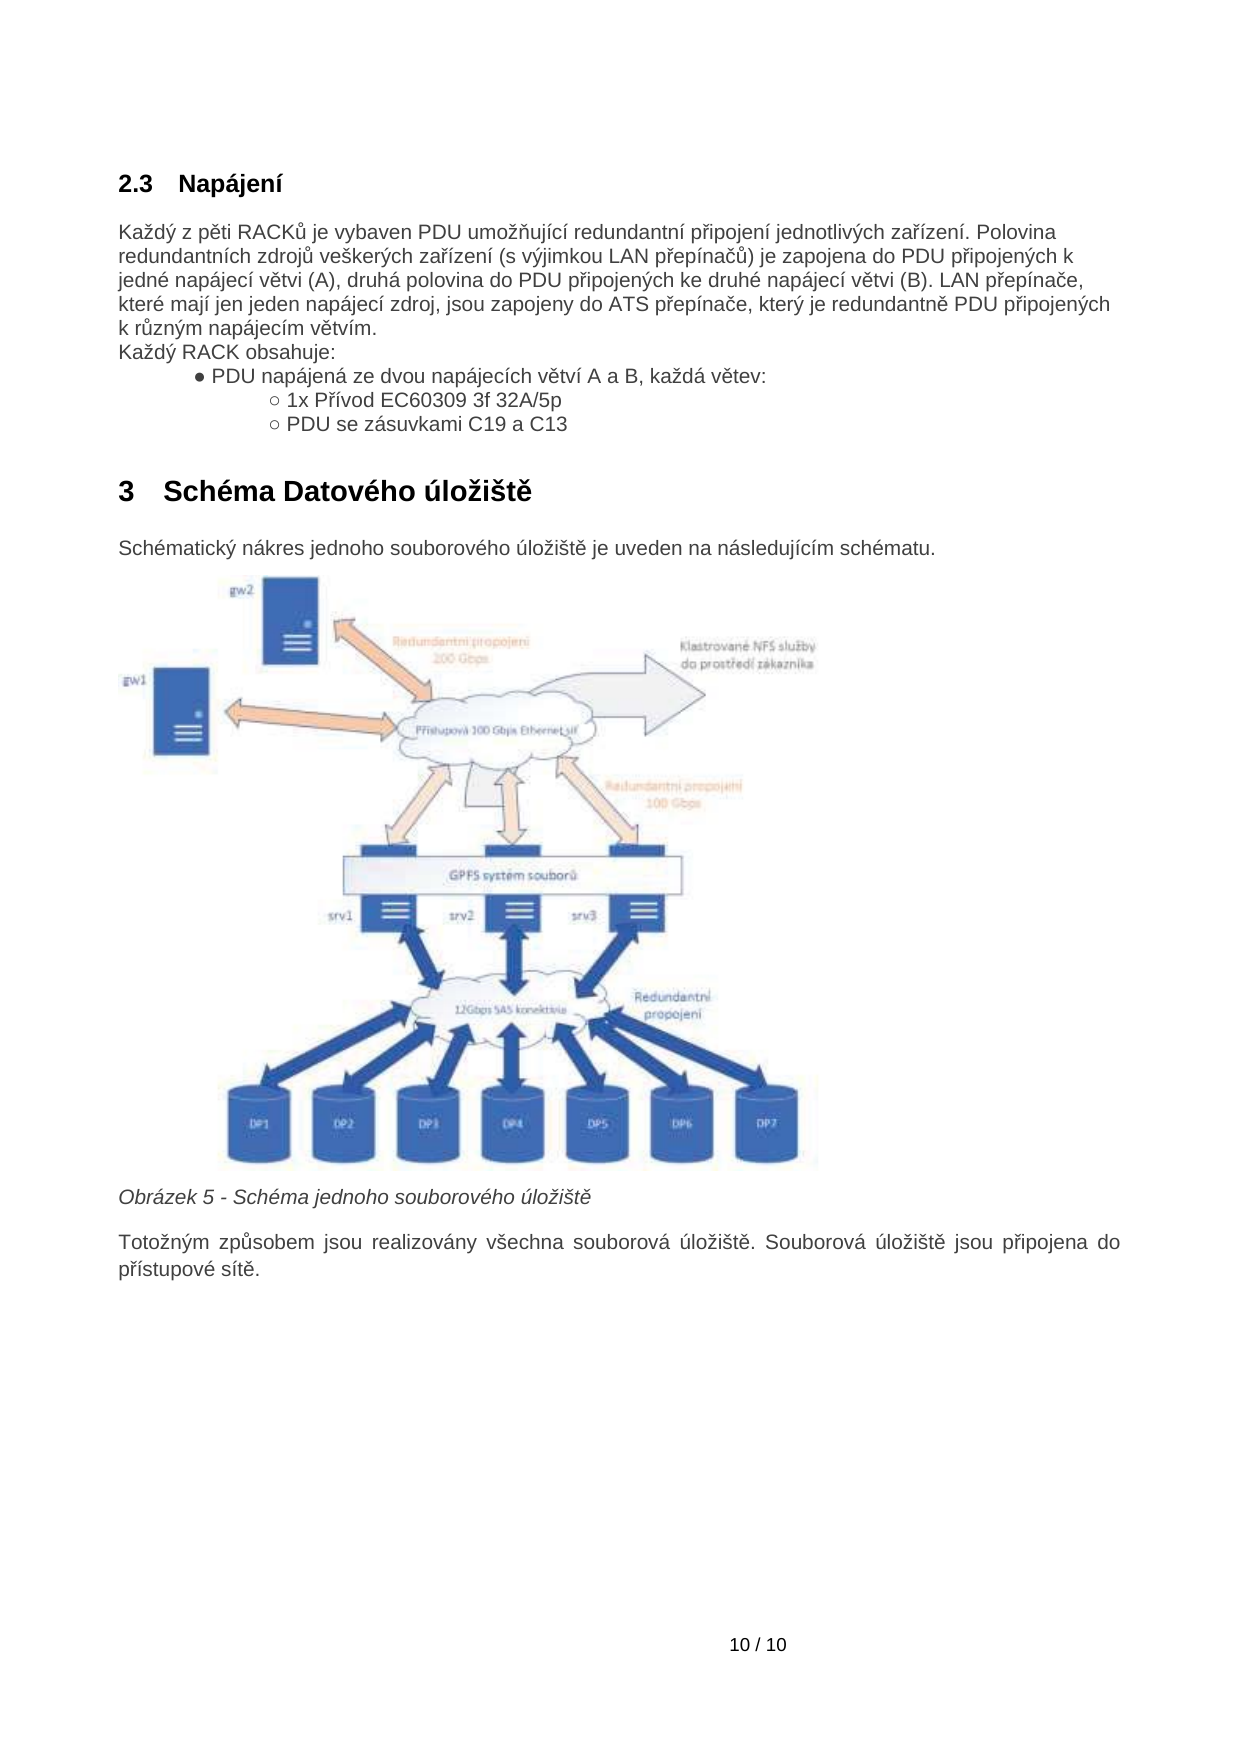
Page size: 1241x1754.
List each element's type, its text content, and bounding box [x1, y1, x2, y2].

text ○ 1x Přívod EC60309 3f 32A/5p [193, 387, 1122, 411]
list Napájení [118, 169, 1122, 198]
text Schématický nákres jednoho souborového úložiště je uveden na následujícím schématu. [118, 536, 1122, 560]
picture [118, 575, 820, 1171]
text ● PDU napájená ze dvou napájecích větví A a B, každá větev: [118, 363, 1122, 387]
text Každý z pěti RACKů je vybaven PDU umožňující redundantní připojení jednotlivých zařízení. Polovina redundantních zdrojů veškerých zařízení (s výjimkou LAN přepínačů) je zapojena do PDU připojených k jedné napájecí větvi (A), druhá polovina do PDU připojených ke druhé napájecí větvi (B). LAN přepínače, které mají jen jeden napájecí zdroj, jsou zapojeny do ATS přepínače, který je redundantně PDU připojených k různým napájecím větvím. [118, 220, 1122, 339]
text Obrázek 5 - Schéma jednoho souborového úložiště [118, 1185, 1122, 1209]
text ○ PDU se zásuvkami C19 a C13 [193, 411, 1122, 435]
text Každý RACK obsahuje: [118, 339, 1122, 363]
list Schéma Datového úložiště [118, 474, 1122, 508]
text Totožným způsobem jsou realizovány všechna souborová úložiště. Souborová úložiště jsou připojena do přístupové sítě. [118, 1230, 1122, 1280]
